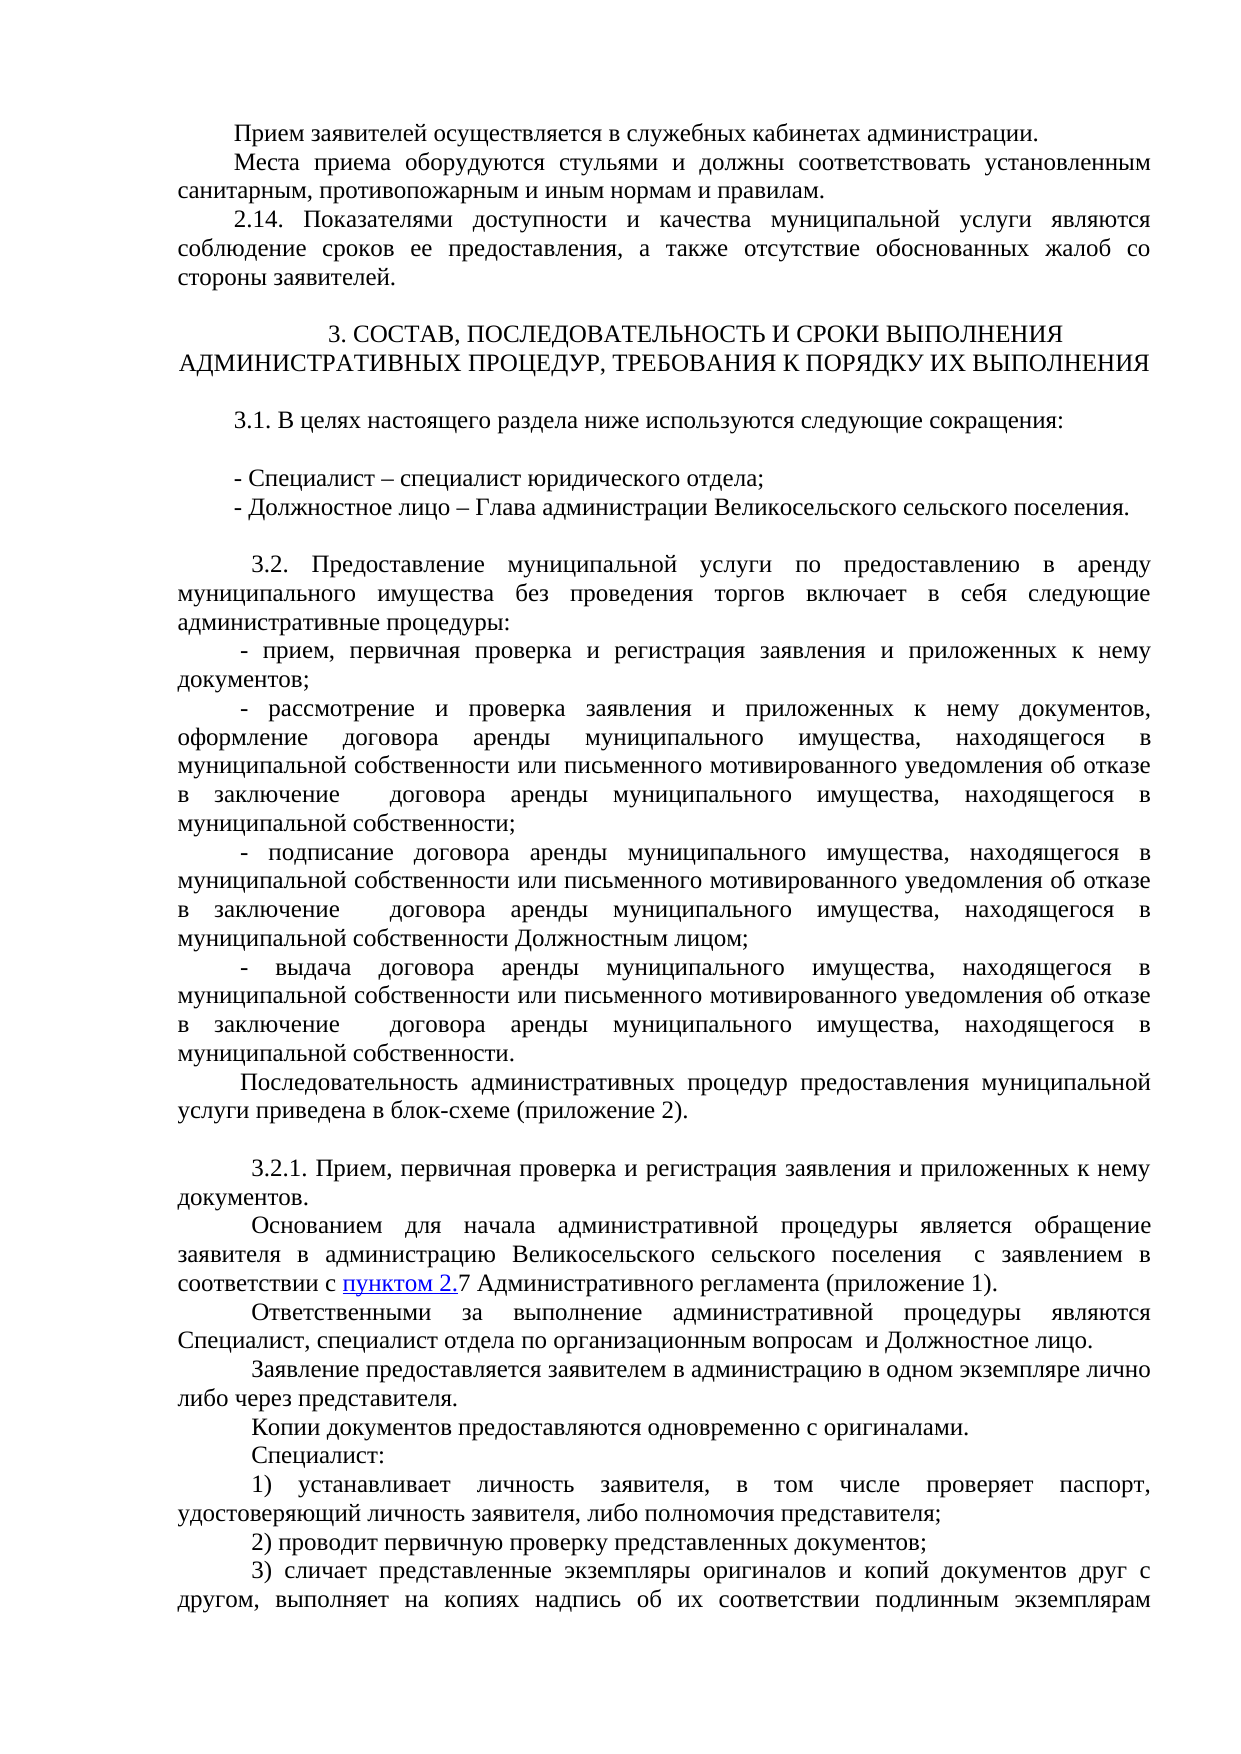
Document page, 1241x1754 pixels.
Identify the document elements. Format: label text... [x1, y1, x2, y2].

text - подписание договора аренды муниципального имущества, находящегося в муниципальной собственности или письменного мотивированного уведомления об отказе в заключение договора аренды муниципального имущества, находящегося в муниципальной собственности Должностным лицом; [177, 837, 1152, 952]
text Ответственными за выполнение административной процедуры являются Специалист, специалист отдела по организационным вопросам и Должностное лицо. [177, 1297, 1152, 1354]
text 2) проводит первичную проверку представленных документов; [177, 1527, 1152, 1556]
text Основанием для начала административной процедуры является обращение заявителя в администрацию Великосельского сельского поселения с заявлением в соответствии с пунктом 2.7 Административного регламента (приложение 1). [177, 1211, 1152, 1297]
text Прием заявителей осуществляется в служебных кабинетах администрации. [177, 118, 1152, 147]
text - рассмотрение и проверка заявления и приложенных к нему документов, оформление договора аренды муниципального имущества, находящегося в муниципальной собственности или письменного мотивированного уведомления об отказе в заключение договора аренды муниципального имущества, находящегося в муниципальной собственности; [177, 693, 1152, 837]
text 3.1. В целях настоящего раздела ниже используются следующие сокращения: [177, 406, 1152, 434]
text Места приема оборудуются стульями и должны соответствовать установленным санитарным, противопожарным и иным нормам и правилам. [177, 147, 1152, 204]
text - выдача договора аренды муниципального имущества, находящегося в муниципальной собственности или письменного мотивированного уведомления об отказе в заключение договора аренды муниципального имущества, находящегося в муниципальной собственности. [177, 952, 1152, 1067]
text Заявление предоставляется заявителем в администрацию в одном экземпляре лично либо через представителя. [177, 1354, 1152, 1412]
text Последовательность административных процедур предоставления муниципальной услуги приведена в блок-схеме (приложение 2). [177, 1067, 1152, 1124]
text - Специалист – специалист юридического отдела; [177, 463, 1152, 492]
text 2.14. Показателями доступности и качества муниципальной услуги являются соблюдение сроков ее предоставления, а также отсутствие обоснованных жалоб со стороны заявителей. [177, 204, 1152, 291]
text 1) устанавливает личность заявителя, в том числе проверяет паспорт, удостоверяющий личность заявителя, либо полномочия представителя; [177, 1469, 1152, 1527]
text - прием, первичная проверка и регистрация заявления и приложенных к нему документов; [177, 636, 1152, 693]
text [177, 1556, 1152, 1613]
text 3.2. Предоставление муниципальной услуги по предоставлению в аренду муниципального имущества без проведения торгов включает в себя следующие административные процедуры: [177, 549, 1152, 636]
text 3. СОСТАВ, ПОСЛЕДОВАТЕЛЬНОСТЬ И СРОКИ ВЫПОЛНЕНИЯ АДМИНИСТРАТИВНЫХ ПРОЦЕДУР, ТРЕБОВАНИЯ К ПОРЯДКУ ИХ ВЫПОЛНЕНИЯ [177, 319, 1152, 377]
text 3.2.1. Прием, первичная проверка и регистрация заявления и приложенных к нему документов. [177, 1153, 1152, 1211]
text Специалист: [177, 1441, 1152, 1469]
text Копии документов предоставляются одновременно с оригиналами. [177, 1412, 1152, 1441]
text - Должностное лицо – Глава администрации Великосельского сельского поселения. [177, 492, 1152, 521]
